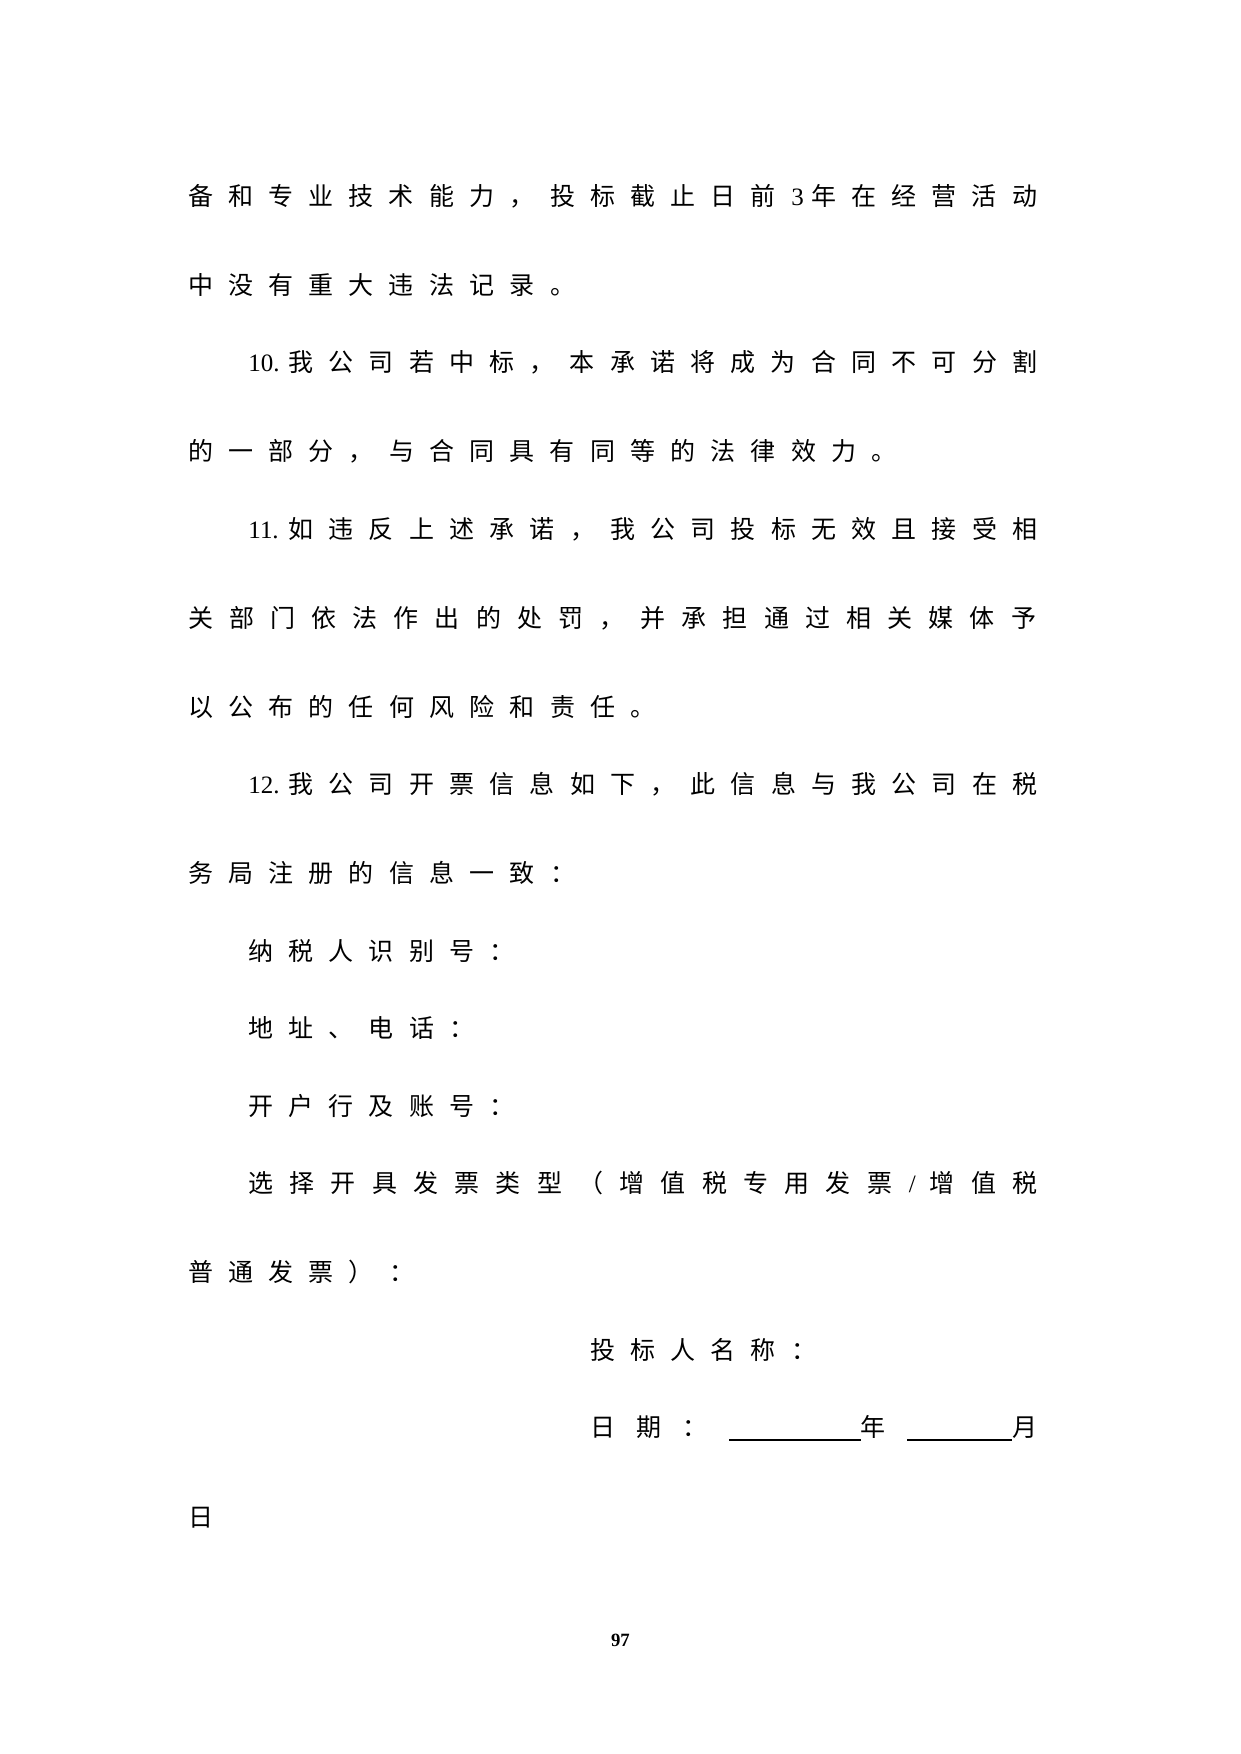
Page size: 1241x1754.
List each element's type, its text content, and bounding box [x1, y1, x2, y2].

text 日期： 年 月 日 [188, 1396, 1052, 1545]
text 12. 我公司开票信息如下，此信息与我公司在税务局注册的信息一致： [188, 753, 1052, 902]
text 10. 我公司若中标，本承诺将成为合同不可分割的一部分，与合同具有同等的法律效力。 [188, 331, 1052, 479]
text 纳税人识别号： [188, 920, 1052, 979]
text 选择开具发票类型（增值税专用发票/增值税普通发票）： [188, 1152, 1052, 1301]
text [188, 164, 1052, 313]
text 地址、电话： [188, 997, 1052, 1057]
text 开户行及账号： [188, 1075, 1052, 1134]
text 11. 如违反上述承诺，我公司投标无效且接受相关部门依法作出的处罚，并承担通过相关媒体予以公布的任何风险和责任。 [188, 498, 1052, 735]
text 投标人名称： [188, 1319, 1052, 1378]
